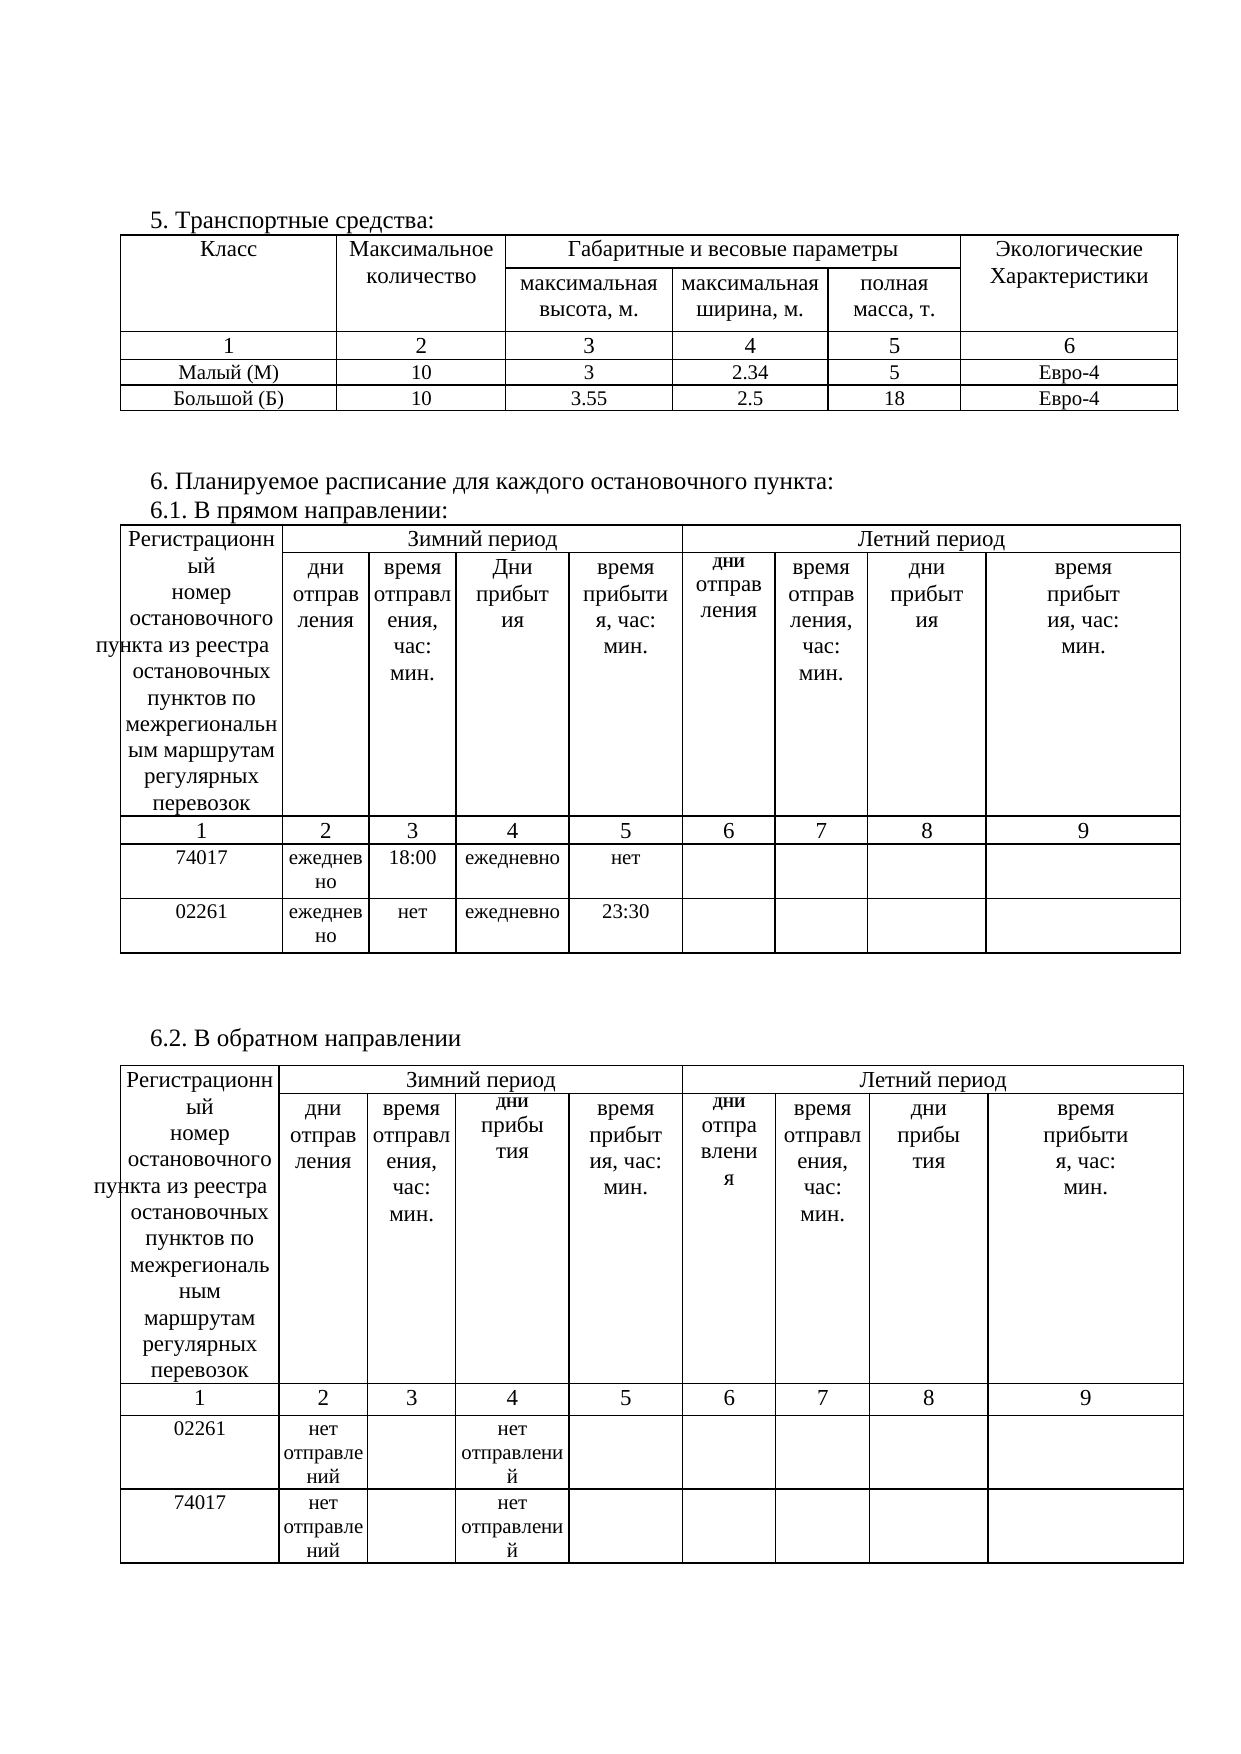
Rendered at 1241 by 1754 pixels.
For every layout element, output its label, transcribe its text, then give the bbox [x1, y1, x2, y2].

table_cell [870, 1416, 987, 1488]
table_cell [776, 899, 867, 952]
table_header Летний период [683, 526, 1180, 552]
table_cell полная масса, т. [829, 269, 960, 331]
table_cell ежедневно [457, 845, 568, 898]
table_cell нет отправлений [456, 1490, 568, 1562]
table_cell Евро-4 [961, 386, 1177, 410]
table_cell 74017 [121, 1490, 278, 1562]
table_cell максимальная высота, м. [506, 269, 672, 331]
table_header Зимний период [280, 1066, 682, 1093]
table_cell ДНИ прибы тия [456, 1094, 568, 1383]
table_cell 18:00 [370, 845, 455, 898]
table_cell время прибыт ия, час: мин. [987, 553, 1180, 815]
table_cell 02261 [121, 899, 282, 952]
table_cell [868, 845, 985, 898]
table_cell 1 [121, 1384, 278, 1414]
table_cell нет [370, 899, 455, 952]
table_cell [683, 1490, 775, 1562]
table_cell 23:30 [570, 899, 682, 952]
text 6.1. В прямом направлении: [150, 495, 1090, 524]
table_cell [987, 845, 1180, 898]
table_cell 5 [570, 817, 682, 843]
table_cell [683, 899, 774, 952]
table_cell 5 [570, 1384, 682, 1414]
table_cell 8 [870, 1384, 987, 1414]
table_cell [570, 1490, 682, 1562]
table_cell Дни прибыт ия [457, 553, 568, 815]
table_cell 9 [987, 817, 1180, 843]
table_cell ДНИ отправ ления [683, 553, 774, 815]
table_cell максимальная ширина, м. [673, 269, 827, 331]
table_cell время отправл ения, час: мин. [368, 1094, 455, 1383]
table_cell время прибыти я, час: мин. [570, 553, 682, 815]
table_cell ежедневно [457, 899, 568, 952]
table_cell 3.55 [506, 386, 672, 410]
table_cell 4 [457, 817, 568, 843]
table_cell Малый (М) [121, 360, 336, 384]
table_cell [868, 899, 985, 952]
table_cell 2 [337, 332, 505, 358]
table_cell 2 [283, 817, 368, 843]
table_cell [368, 1490, 455, 1562]
table_cell [683, 845, 774, 898]
table_cell 10 [337, 386, 505, 410]
table_cell 6 [683, 1384, 775, 1414]
table_cell [987, 899, 1180, 952]
table_cell [683, 1416, 775, 1488]
table_cell время прибыти я, час: мин. [989, 1094, 1183, 1383]
table_cell 3 [368, 1384, 455, 1414]
table_cell ДНИ отпра влени я [683, 1094, 775, 1383]
table_cell [989, 1416, 1183, 1488]
table_cell дни отправ ления [280, 1094, 367, 1383]
table_cell дни прибыт ия [868, 553, 985, 815]
table_cell 5 [829, 332, 960, 358]
table_cell [870, 1490, 987, 1562]
table_cell [570, 1416, 682, 1488]
table_cell 9 [989, 1384, 1183, 1414]
table_header Регистрационный номер остановочного пункта из реестра остановочных пунктов по межрегиональным маршрутам регулярных перевозок [121, 526, 282, 815]
table_cell [776, 845, 867, 898]
table_cell [989, 1490, 1183, 1562]
table_cell 2 [280, 1384, 367, 1414]
table_header Класс [121, 236, 336, 331]
table_cell ежедневно [283, 899, 368, 952]
table_cell 3 [506, 360, 672, 384]
table_cell 6 [683, 817, 774, 843]
table_cell 4 [456, 1384, 568, 1414]
table_cell 74017 [121, 845, 282, 898]
table_cell 10 [337, 360, 505, 384]
table_header Экологические Характеристики [961, 236, 1177, 331]
table_cell 2.34 [673, 360, 827, 384]
table_header Максимальное количество [337, 236, 505, 331]
table_cell 18 [829, 386, 960, 410]
table_cell [368, 1416, 455, 1488]
table_cell нет [570, 845, 682, 898]
table_cell 8 [868, 817, 985, 843]
text 5. Транспортные средства: [150, 205, 1090, 234]
table_cell Большой (Б) [121, 386, 336, 410]
table_cell 02261 [121, 1416, 278, 1488]
table_cell нет отправлений [456, 1416, 568, 1488]
table_cell 7 [776, 817, 867, 843]
table_cell дни прибы тия [870, 1094, 987, 1383]
text 6.2. В обратном направлении [150, 1023, 1090, 1052]
table_cell [776, 1416, 869, 1488]
table_cell дни отправ ления [283, 553, 368, 815]
table_header Зимний период [283, 526, 682, 552]
table_header Летний период [683, 1066, 1183, 1093]
table_cell [776, 1490, 869, 1562]
table_cell 2.5 [673, 386, 827, 410]
table_cell ежедневно [283, 845, 368, 898]
table_cell 4 [673, 332, 827, 358]
table_cell время отправл ения, час: мин. [370, 553, 455, 815]
table_cell время отправ ления, час: мин. [776, 553, 867, 815]
table_cell нет отправлений [280, 1416, 367, 1488]
table_cell 1 [121, 817, 282, 843]
table_cell 3 [370, 817, 455, 843]
table_cell Евро-4 [961, 360, 1177, 384]
table_header Регистрационный номер остановочного пункта из реестра остановочных пунктов по межрегиональным маршрутам регулярных перевозок [121, 1066, 278, 1383]
table_cell 7 [776, 1384, 869, 1414]
table_cell 1 [121, 332, 336, 358]
table_cell 3 [506, 332, 672, 358]
table_cell 5 [829, 360, 960, 384]
table_cell нет отправлений [280, 1490, 367, 1562]
table_header Габаритные и весовые параметры [506, 236, 960, 267]
table_cell время отправл ения, час: мин. [776, 1094, 869, 1383]
table_cell 6 [961, 332, 1177, 358]
table_cell время прибыт ия, час: мин. [570, 1094, 682, 1383]
text 6. Планируемое расписание для каждого остановочного пункта: [150, 466, 1090, 495]
